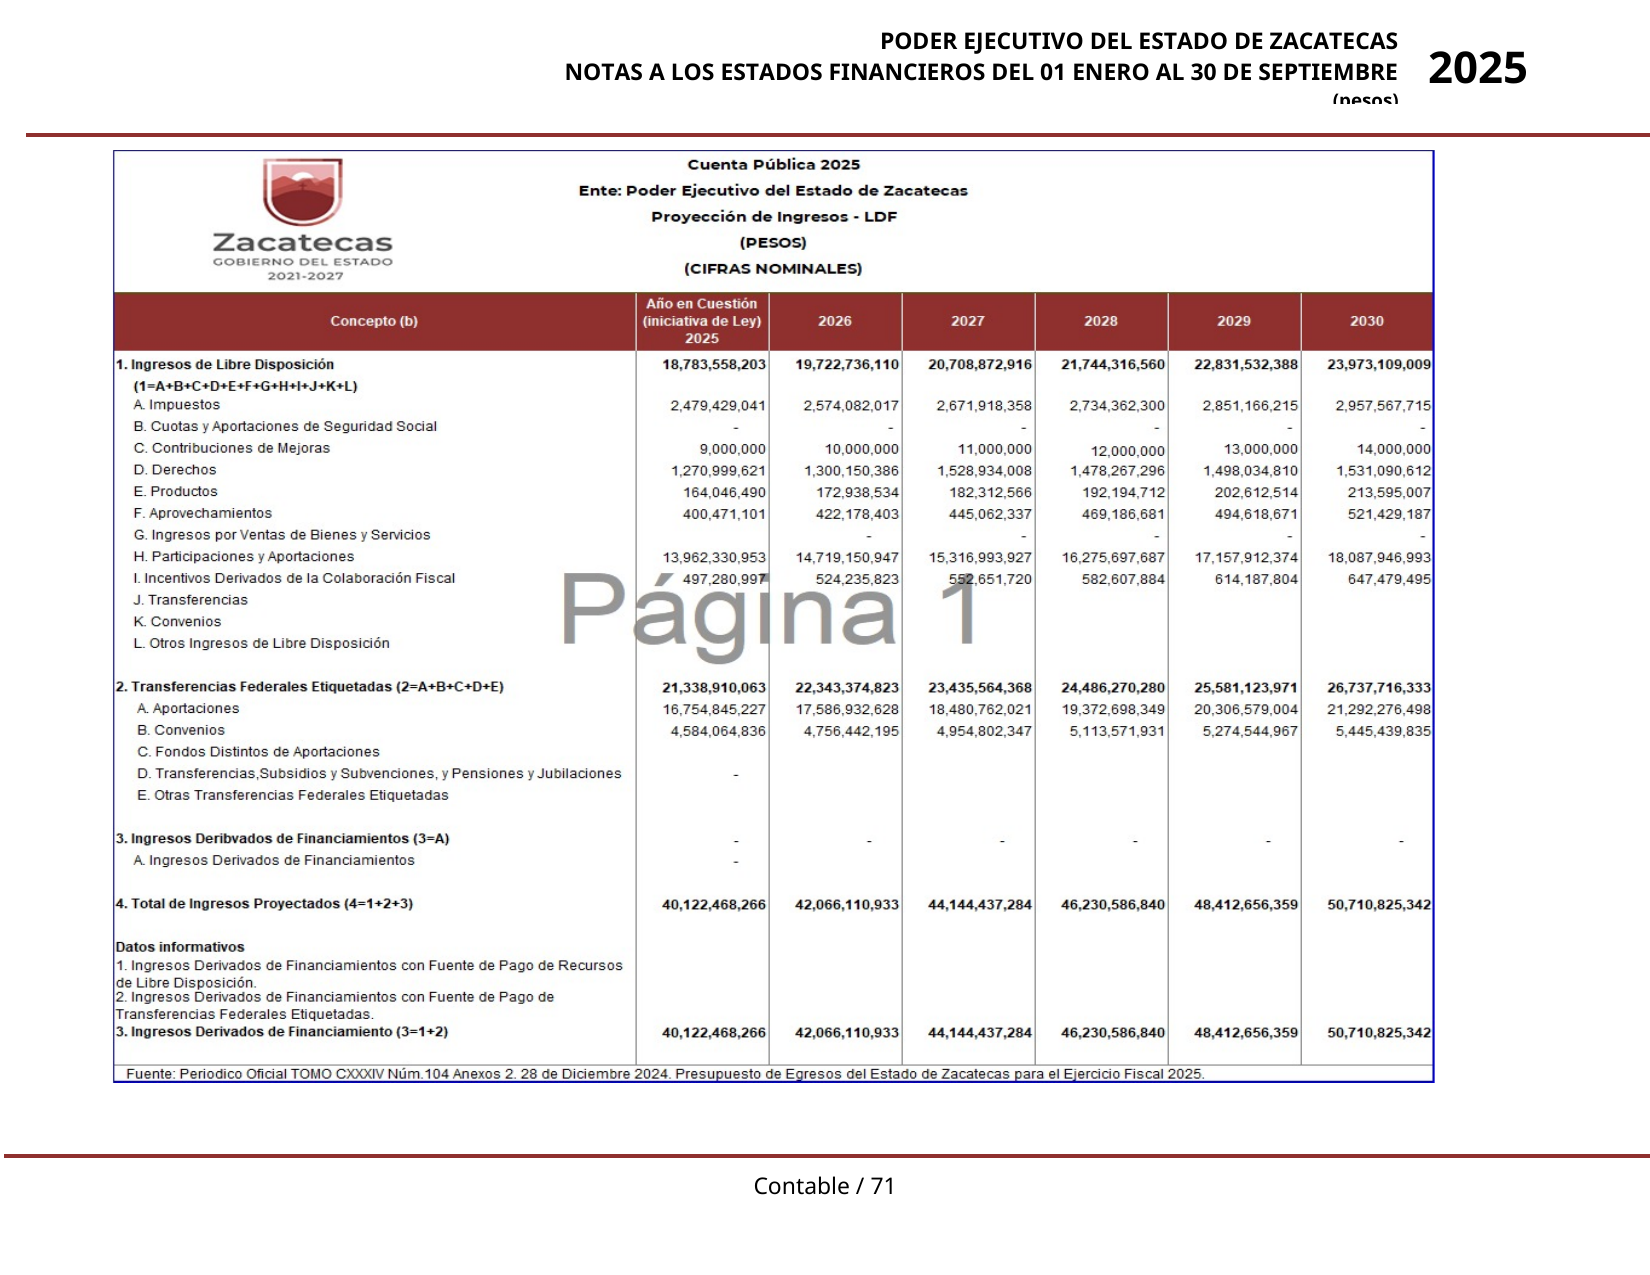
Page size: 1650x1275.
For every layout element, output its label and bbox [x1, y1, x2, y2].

picture [112, 150, 1435, 1083]
